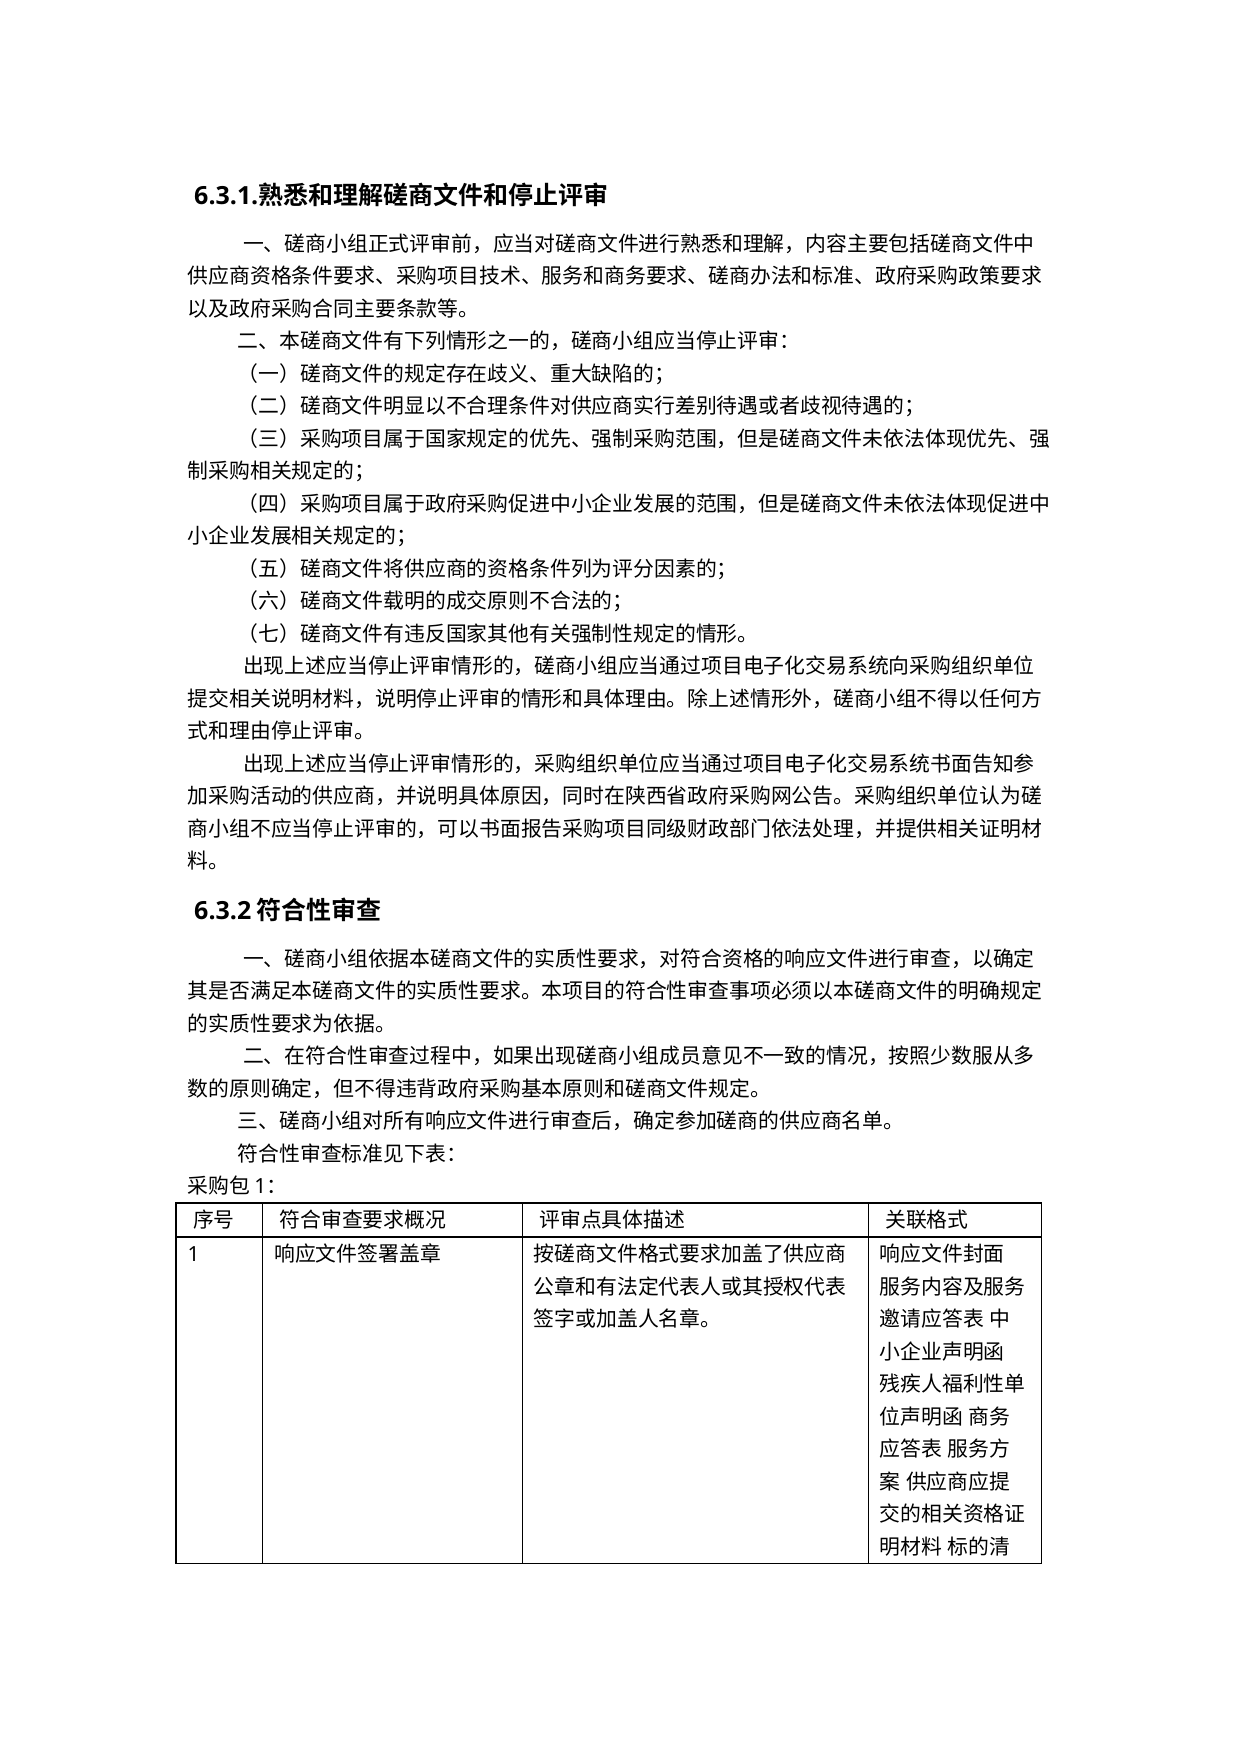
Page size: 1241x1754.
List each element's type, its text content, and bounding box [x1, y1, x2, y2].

text （七）磋商文件有违反国家其他有关强制性规定的情形。 [187, 617, 1053, 649]
text （三）采购项目属于国家规定的优先、强制采购范围，但是磋商文件未依法体现优先、强制采购相关规定的； [187, 422, 1053, 487]
text 符合性审查标准见下表： [187, 1137, 1053, 1169]
table_header 符合审查要求概况 [263, 1204, 522, 1236]
text 一、磋商小组依据本磋商文件的实质性要求，对符合资格的响应文件进行审查，以确定其是否满足本磋商文件的实质性要求。本项目的符合性审查事项必须以本磋商文件的明确规定的实质性要求为依据。 [187, 942, 1053, 1039]
text 二、在符合性审查过程中，如果出现磋商小组成员意见不一致的情况，按照少数服从多数的原则确定，但不得违背政府采购基本原则和磋商文件规定。 [187, 1039, 1053, 1104]
text 出现上述应当停止评审情形的，采购组织单位应当通过项目电子化交易系统书面告知参加采购活动的供应商，并说明具体原因，同时在陕西省政府采购网公告。采购组织单位认为磋商小组不应当停止评审的，可以书面报告采购项目同级财政部门依法处理，并提供相关证明材料。 [187, 747, 1053, 877]
table_header 评审点具体描述 [523, 1204, 868, 1236]
text （五）磋商文件将供应商的资格条件列为评分因素的； [187, 552, 1053, 584]
text 6.3.2符合性审查 [187, 877, 1053, 942]
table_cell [869, 1238, 1041, 1563]
table_header 序号 [177, 1204, 262, 1236]
text 6.3.1.熟悉和理解磋商文件和停止评审 [187, 162, 1053, 227]
text 采购包1： [187, 1169, 1053, 1202]
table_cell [523, 1238, 868, 1563]
text 二、本磋商文件有下列情形之一的，磋商小组应当停止评审： [187, 324, 1053, 357]
text 一、磋商小组正式评审前，应当对磋商文件进行熟悉和理解，内容主要包括磋商文件中供应商资格条件要求、采购项目技术、服务和商务要求、磋商办法和标准、政府采购政策要求以及政府采购合同主要条款等。 [187, 227, 1053, 324]
text 出现上述应当停止评审情形的，磋商小组应当通过项目电子化交易系统向采购组织单位提交相关说明材料，说明停止评审的情形和具体理由。除上述情形外，磋商小组不得以任何方式和理由停止评审。 [187, 649, 1053, 747]
text （六）磋商文件载明的成交原则不合法的； [187, 584, 1053, 617]
table_cell 响应文件签署盖章 [263, 1238, 522, 1563]
text （一）磋商文件的规定存在歧义、重大缺陷的； [187, 357, 1053, 389]
text 三、磋商小组对所有响应文件进行审查后，确定参加磋商的供应商名单。 [187, 1104, 1053, 1137]
table_cell 1 [177, 1238, 262, 1563]
text （二）磋商文件明显以不合理条件对供应商实行差别待遇或者歧视待遇的； [187, 389, 1053, 422]
text （四）采购项目属于政府采购促进中小企业发展的范围，但是磋商文件未依法体现促进中小企业发展相关规定的； [187, 487, 1053, 552]
table_header 关联格式 [869, 1204, 1041, 1236]
